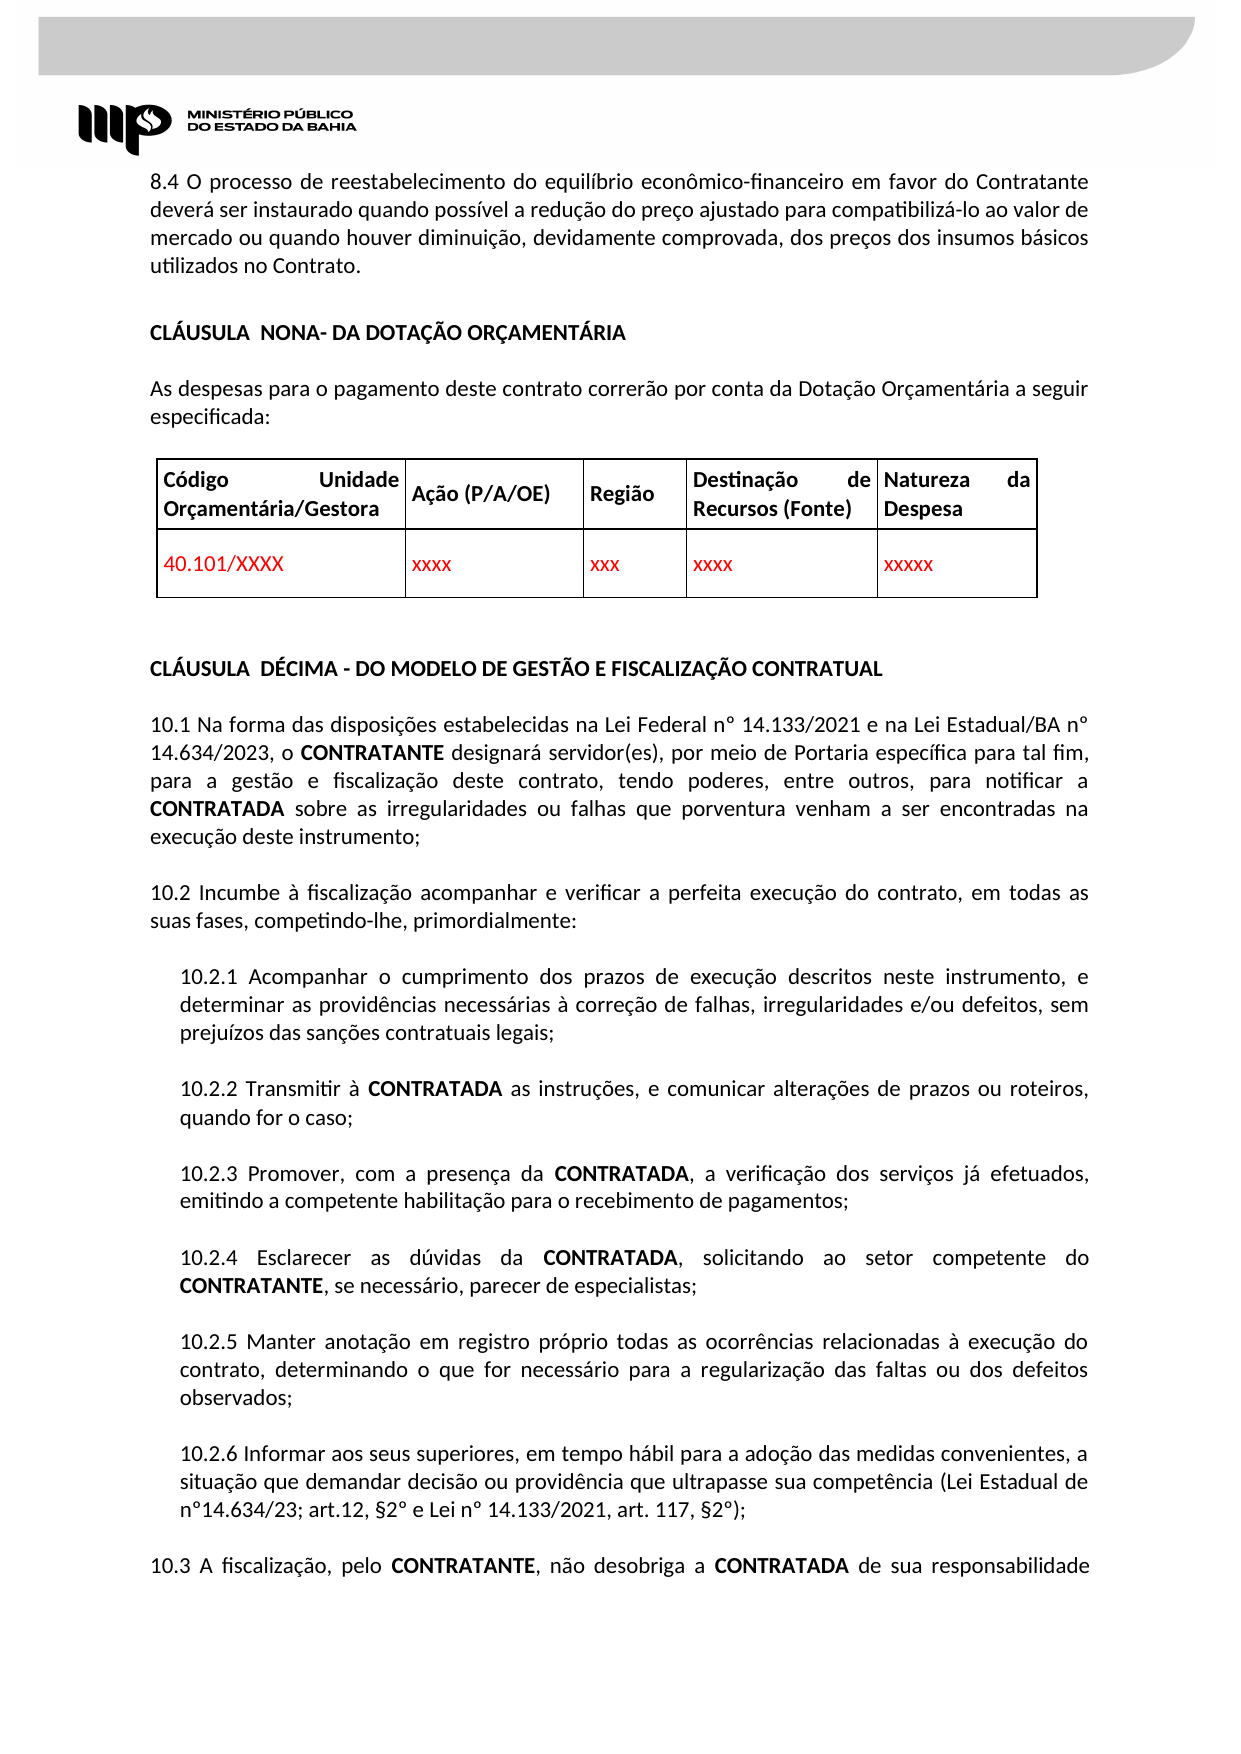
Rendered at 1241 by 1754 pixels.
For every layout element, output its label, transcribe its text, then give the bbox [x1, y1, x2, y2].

text 10.2.3 Promover, com a presença da CONTRATADA, a verificação dos serviços já efetuados, emitindo a competente habilitação para o recebimento de pagamentos; [179, 1159, 1090, 1215]
table_cell xxxx [687, 530, 877, 597]
table_header Região [584, 460, 686, 528]
table_cell 40.101/XXXX [158, 530, 405, 597]
text 10.2 Incumbe à fiscalização acompanhar e verificar a perfeita execução do contrato, em todas as suas fases, competindo-lhe, primordialmente: [150, 878, 1090, 934]
text 10.2.4 Esclarecer as dúvidas da CONTRATADA, solicitando ao setor competente do CONTRATANTE, se necessário, parecer de especialistas; [179, 1243, 1090, 1299]
text 10.2.1 Acompanhar o cumprimento dos prazos de execução descritos neste instrumento, e determinar as providências necessárias à correção de falhas, irregularidades e/ou defeitos, sem prejuízos das sanções contratuais legais; [179, 962, 1090, 1047]
text 10.2.2 Transmitir à CONTRATADA as instruções, e comunicar alterações de prazos ou roteiros, quando for o caso; [179, 1074, 1090, 1131]
table_header Código Unidade Orçamentária/Gestora [158, 460, 405, 528]
text 10.2.5 Manter anotação em registro próprio todas as ocorrências relacionadas à execução do contrato, determinando o que for necessário para a regularização das faltas ou dos defeitos observados; [179, 1327, 1090, 1411]
table_cell xxxx [406, 530, 583, 597]
text 10.1 Na forma das disposições estabelecidas na Lei Federal nº 14.133/2021 e na Lei Estadual/BA nº 14.634/2023, o CONTRATANTE designará servidor(es), por meio de Portaria específica para tal fim, para a gestão e fiscalização deste contrato, tendo poderes, entre outros, para notificar a CONTRATADA sobre as irregularidades ou falhas que porventura venham a ser encontradas na execução deste instrumento; [150, 710, 1090, 850]
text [150, 1551, 1090, 1579]
picture [15, 1, 1218, 168]
text As despesas para o pagamento deste contrato correrão por conta da Dotação Orçamentária a seguir especificada: [150, 374, 1090, 430]
text 8.4 O processo de reestabelecimento do equilíbrio econômico-financeiro em favor do Contratante deverá ser instaurado quando possível a redução do preço ajustado para compatibilizá-lo ao valor de mercado ou quando houver diminuição, devidamente comprovada, dos preços dos insumos básicos utilizados no Contrato. [150, 150, 1090, 279]
table_cell xxxxx [878, 530, 1036, 597]
text CLÁUSULA NONA- DA DOTAÇÃO ORÇAMENTÁRIA [150, 318, 1090, 346]
table_header Destinação de Recursos (Fonte) [687, 460, 877, 528]
table_cell xxx [584, 530, 686, 597]
text 10.2.6 Informar aos seus superiores, em tempo hábil para a adoção das medidas convenientes, a situação que demandar decisão ou providência que ultrapasse sua competência (Lei Estadual de nº14.634/23; art.12, §2º e Lei nº 14.133/2021, art. 117, §2º); [179, 1439, 1090, 1523]
table_header Ação (P/A/OE) [406, 460, 583, 528]
text CLÁUSULA DÉCIMA - DO MODELO DE GESTÃO E FISCALIZAÇÃO CONTRATUAL [150, 654, 1090, 682]
table_header Natureza da Despesa [878, 460, 1036, 528]
